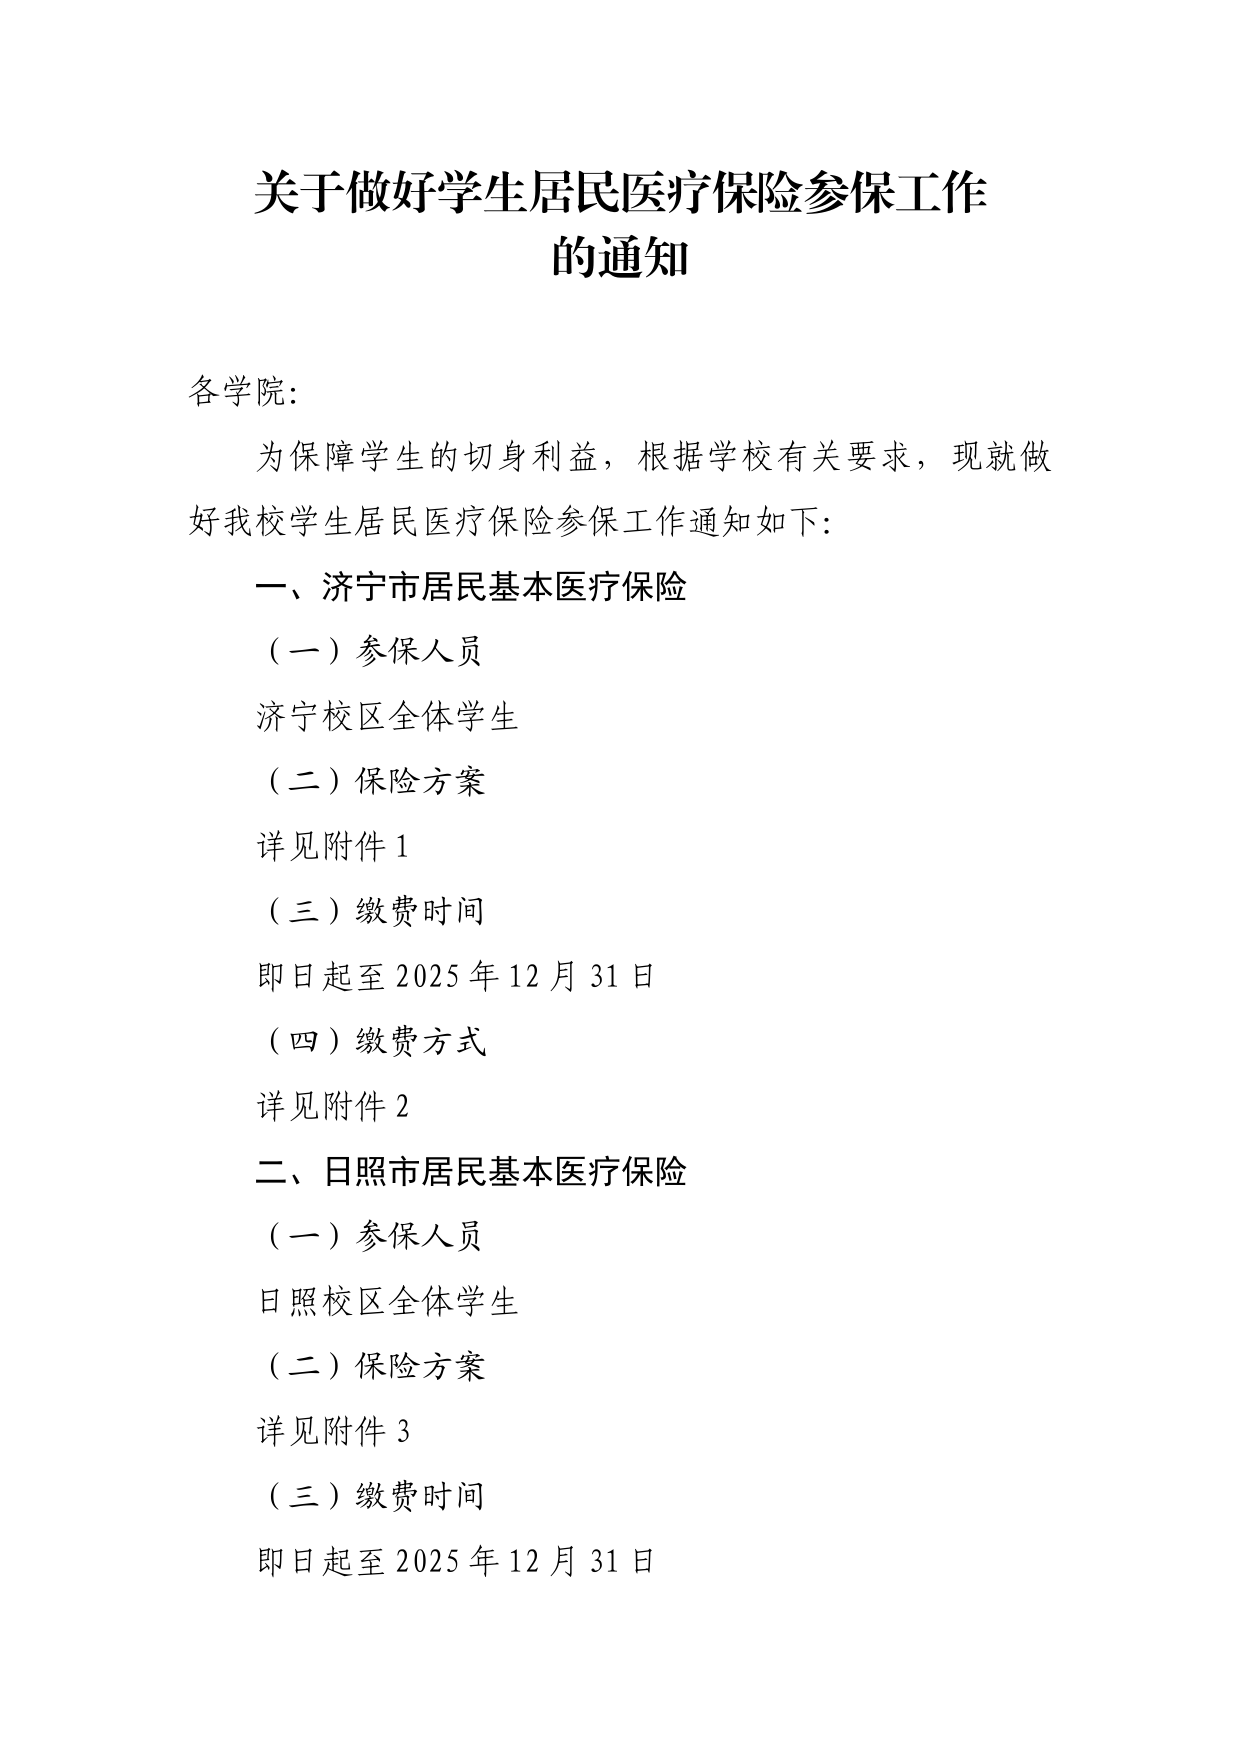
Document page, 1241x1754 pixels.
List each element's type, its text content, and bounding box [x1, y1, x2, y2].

text 济宁校区全体学生 [187, 682, 1053, 747]
text 即日起至2025年12月31日 [187, 1527, 1053, 1592]
text （二）保险方案 [187, 1332, 1053, 1397]
text 为保障学生的切身利益，根据学校有关要求，现就做好我校学生居民医疗保险参保工作通知如下： [187, 422, 1053, 552]
text （三）缴费时间 [187, 1462, 1053, 1527]
text （二）保险方案 [187, 747, 1053, 812]
text 日照校区全体学生 [187, 1267, 1053, 1332]
text 二、日照市居民基本医疗保险 [187, 1137, 1053, 1202]
text 关于做好学生居民医疗保险参保工作 的通知 [187, 162, 1053, 292]
text （一）参保人员 [187, 617, 1053, 682]
text （三）缴费时间 [187, 877, 1053, 942]
text 详见附件2 [187, 1072, 1053, 1137]
text 一、济宁市居民基本医疗保险 [187, 552, 1053, 617]
text 详见附件1 [187, 812, 1053, 877]
text 即日起至2025年12月31日 [187, 942, 1053, 1007]
text （四）缴费方式 [187, 1007, 1053, 1072]
text 各学院： [187, 357, 1053, 422]
text （一）参保人员 [187, 1202, 1053, 1267]
text 详见附件3 [187, 1397, 1053, 1462]
